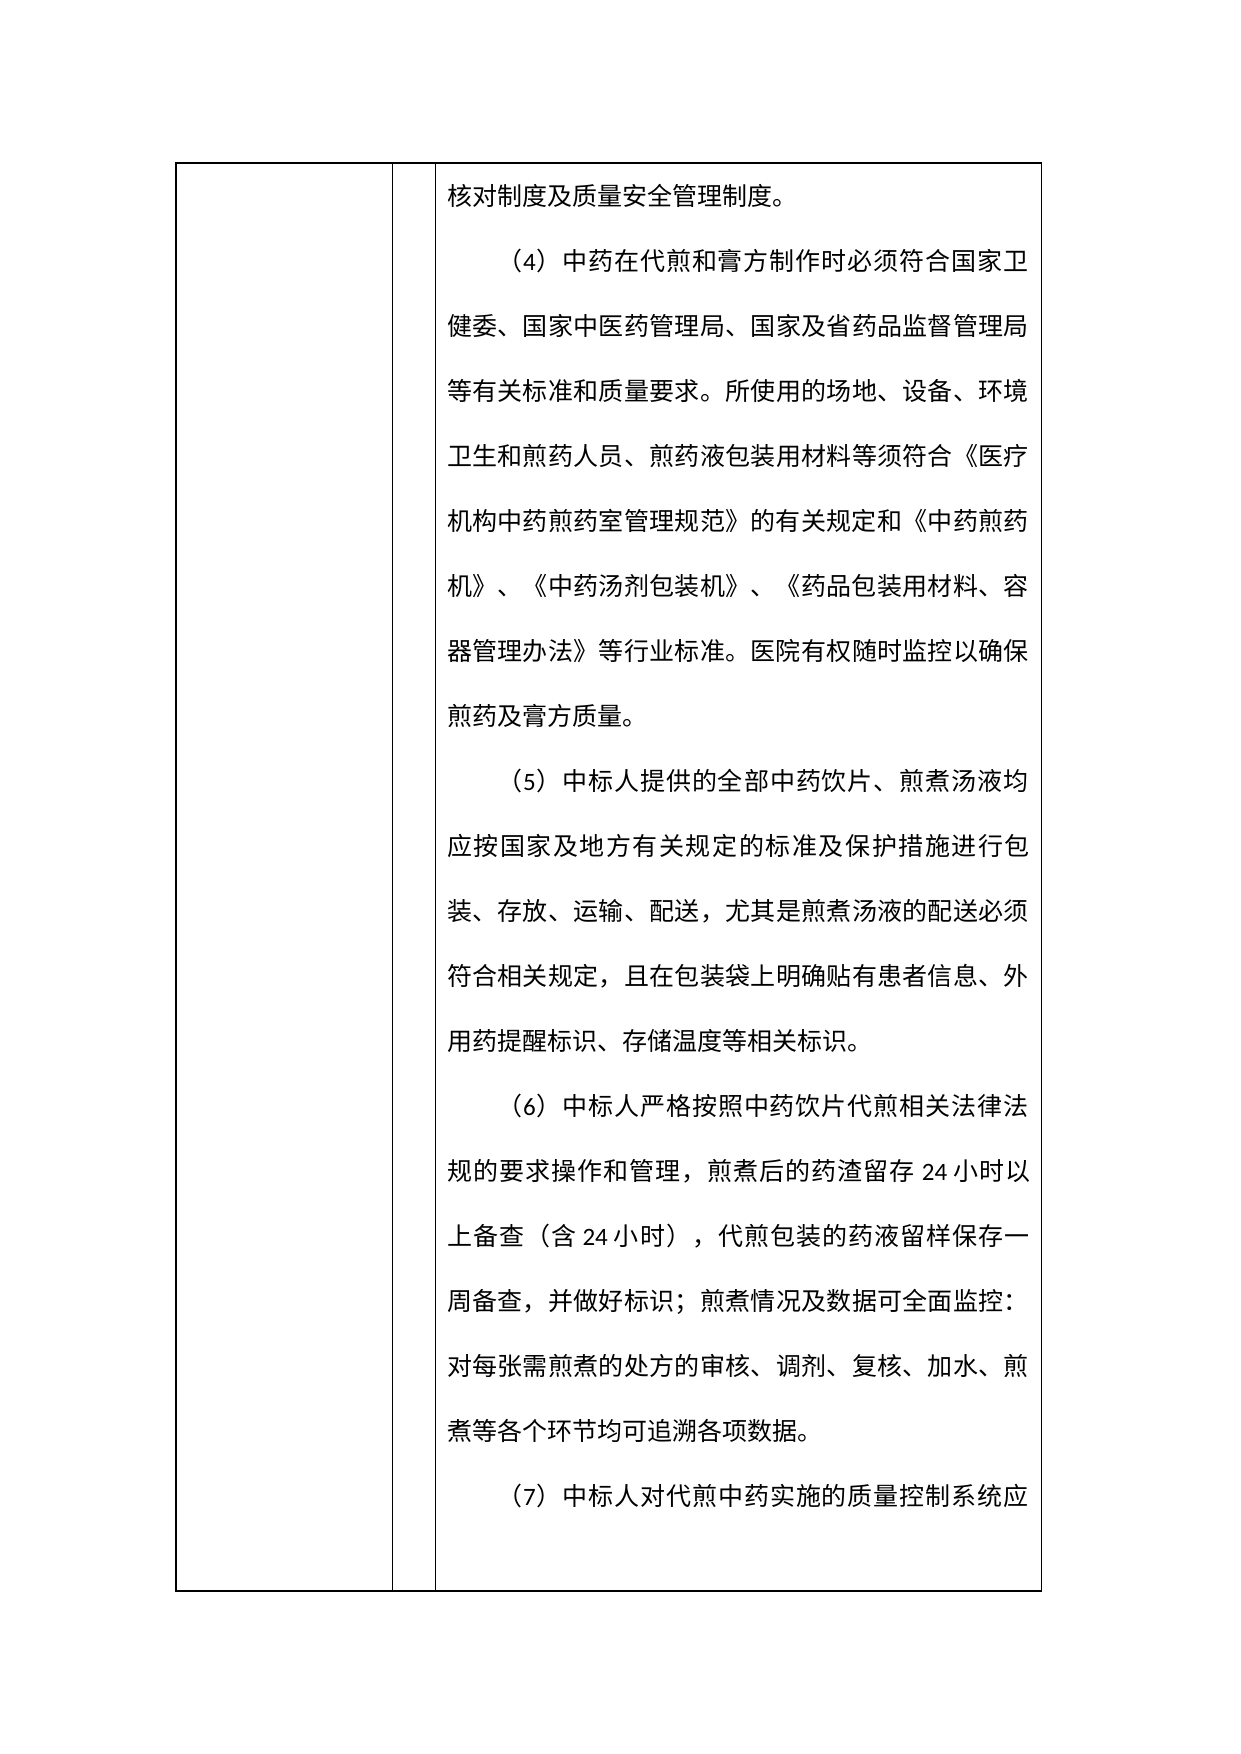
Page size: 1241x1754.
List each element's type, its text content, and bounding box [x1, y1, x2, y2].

table_cell 1 [393, 164, 435, 1590]
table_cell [436, 164, 1041, 1590]
table_cell [177, 164, 392, 1590]
